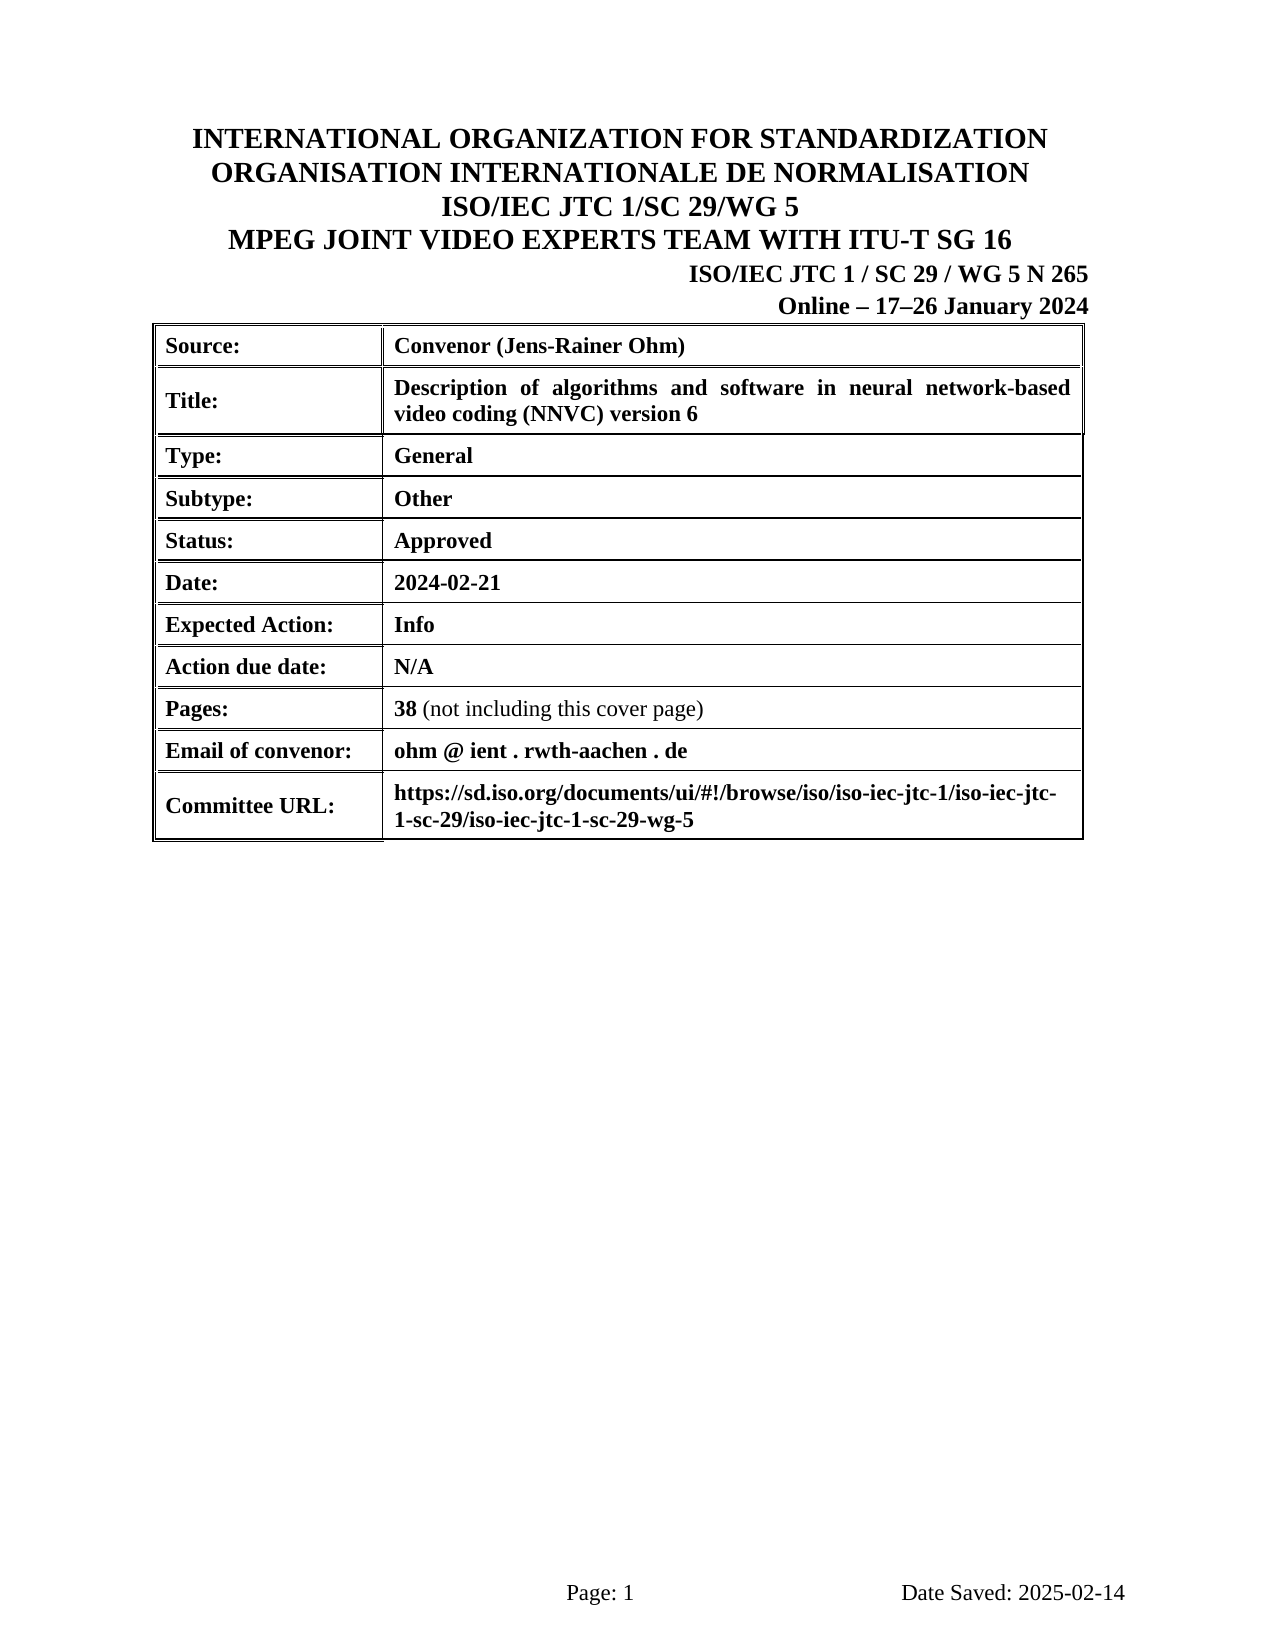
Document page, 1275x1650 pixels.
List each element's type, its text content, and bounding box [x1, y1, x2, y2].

table_cell ISO/IEC JTC 1 / SC 29 / WG 5 N 265 [150, 257, 1090, 289]
table_cell Online – 17–26 January 2024 [150, 289, 1090, 321]
table_header INTERNATIONAL ORGANIZATION FOR STANDARDIZATION ORGANISATION INTERNATIONALE DE NORMALISATION ISO/IEC JTC 1/SC 29/WG 5 MPEG JOINT VIDEO EXPERTS TEAM WITH ITU-T SG 16 [150, 120, 1090, 257]
table_cell [150, 321, 1090, 843]
